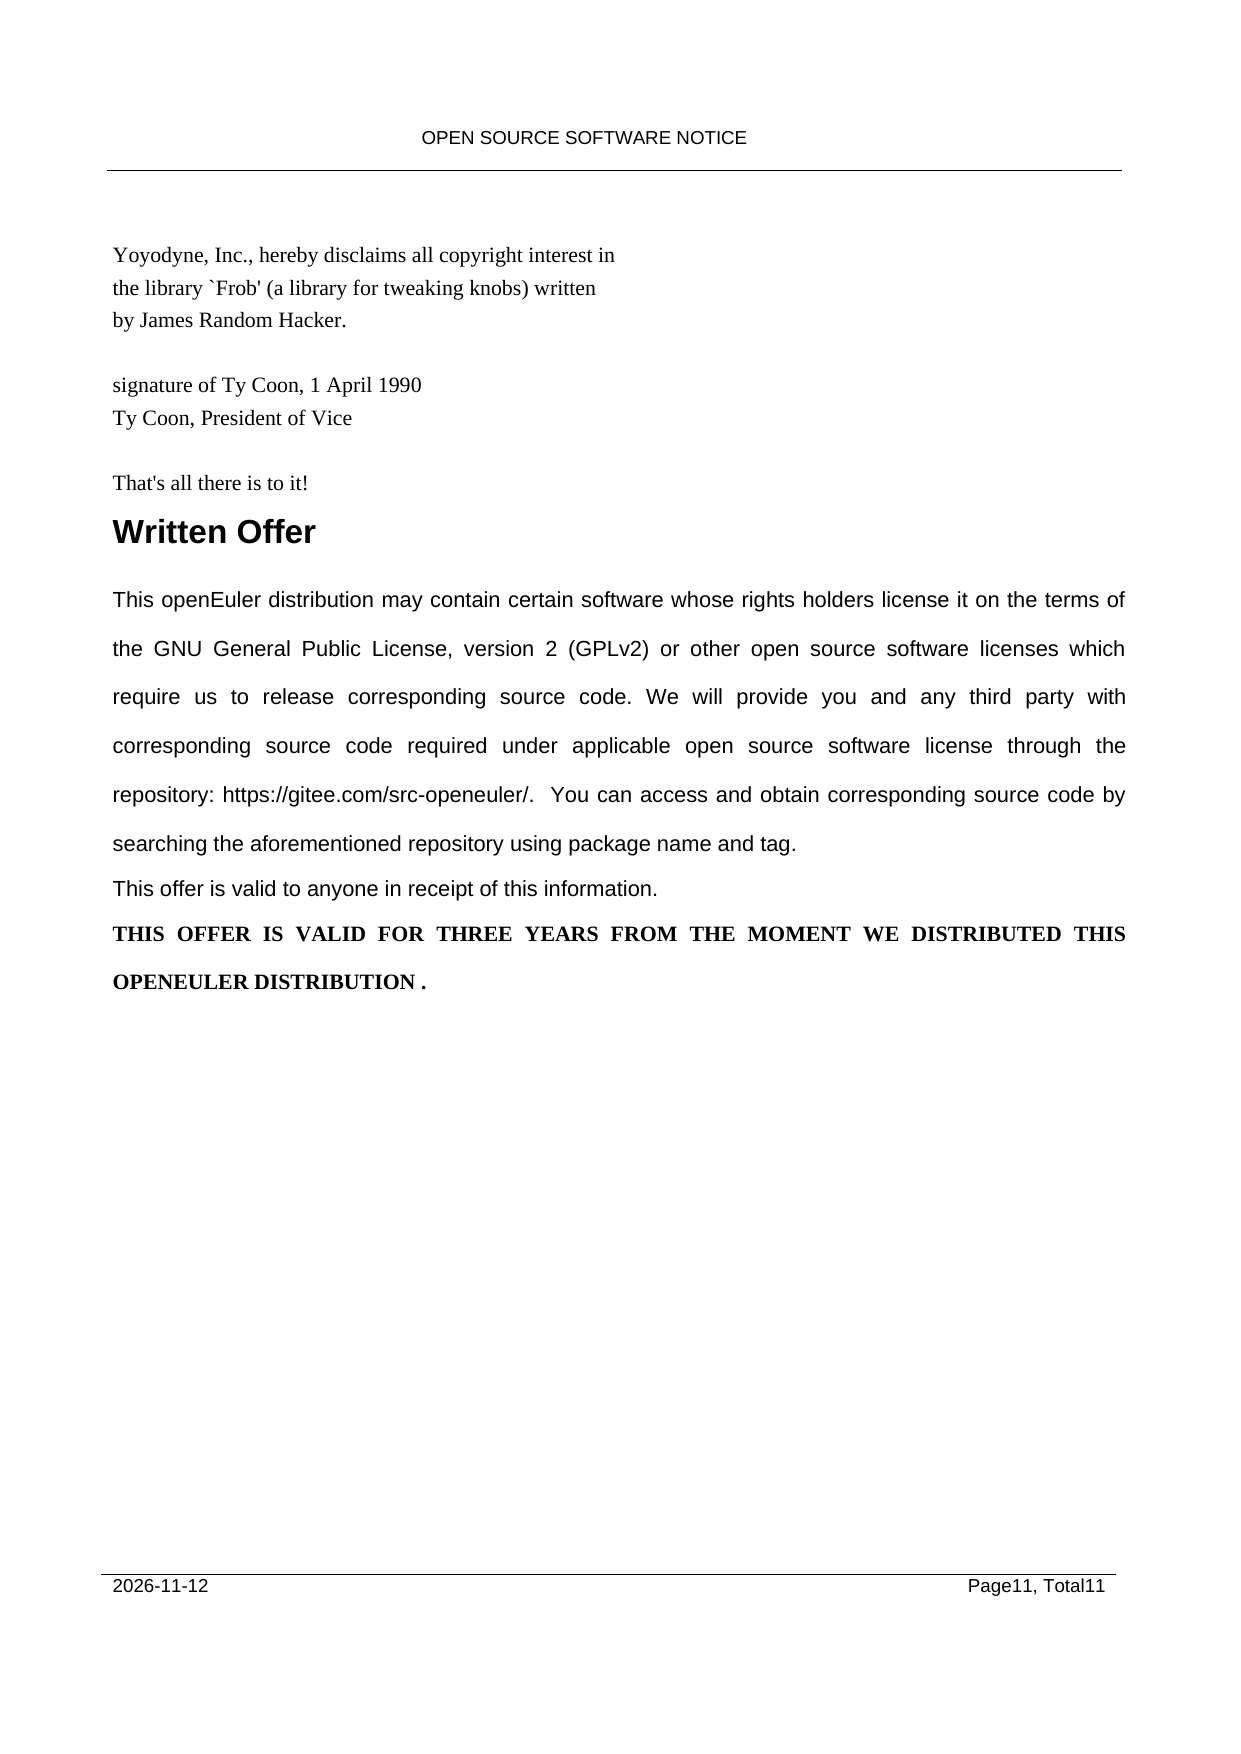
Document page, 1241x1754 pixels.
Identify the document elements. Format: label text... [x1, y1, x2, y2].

text This openEuler distribution may contain certain software whose rights holders license it on the terms of the GNU General Public License, version 2 (GPLv2) or other open source software licenses which require us to release corresponding source code. We will provide you and any third party with corresponding source code required under applicable open source software license through the repository: https://gitee.com/src-openeuler/. You can access and obtain corresponding source code by searching the aforementioned repository using package name and tag. [112, 583, 1128, 859]
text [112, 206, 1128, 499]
text THIS OFFER IS VALID FOR THREE YEARS FROM THE MOMENT WE DISTRIBUTED THIS OPENEULER DISTRIBUTION . [112, 917, 1128, 998]
text This offer is valid to anyone in receipt of this information. [112, 872, 1128, 904]
text Written Offer [112, 499, 1128, 564]
